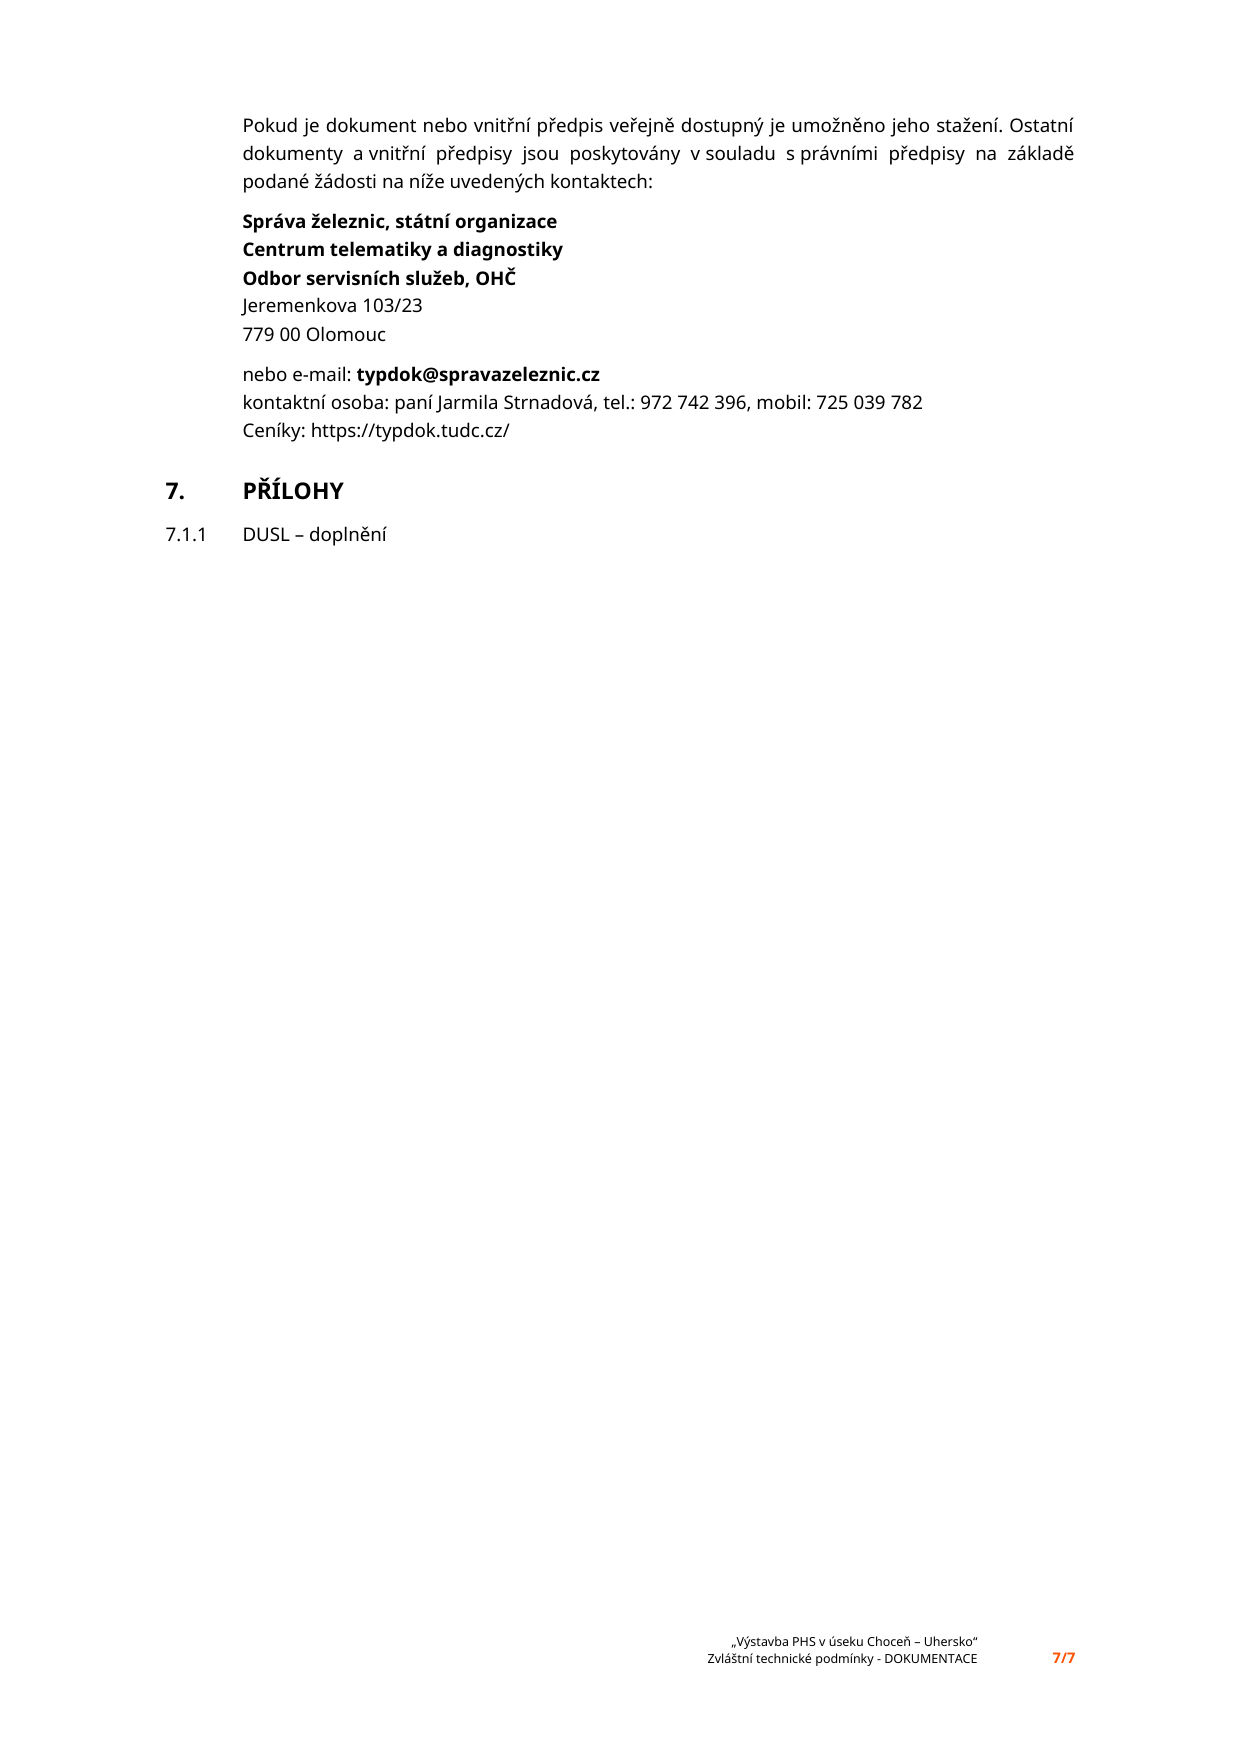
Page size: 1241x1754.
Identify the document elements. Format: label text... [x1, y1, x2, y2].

text nebo e-mail: typdok@spravazeleznic.cz [242, 361, 1075, 387]
text Ceníky: https://typdok.tudc.cz/ [242, 417, 1075, 443]
text DUSL – doplnění [165, 521, 1075, 547]
text PŘÍLOHY [165, 474, 1075, 506]
text Odbor servisních služeb, OHČ [242, 265, 1075, 290]
text Správa železnic, státní organizace [242, 209, 1075, 234]
text Jeremenkova 103/23 [242, 293, 1075, 318]
text Pokud je dokument nebo vnitřní předpis veřejně dostupný je umožněno jeho stažení. Ostatní dokumenty a vnitřní předpisy jsou poskytovány v souladu s právními předpisy na základě podané žádosti na níže uvedených kontaktech: [242, 112, 1075, 194]
text 779 00 Olomouc [242, 321, 1075, 346]
text Centrum telematiky a diagnostiky [242, 237, 1075, 262]
text kontaktní osoba: paní Jarmila Strnadová, tel.: 972 742 396, mobil: 725 039 782 [242, 389, 1075, 415]
